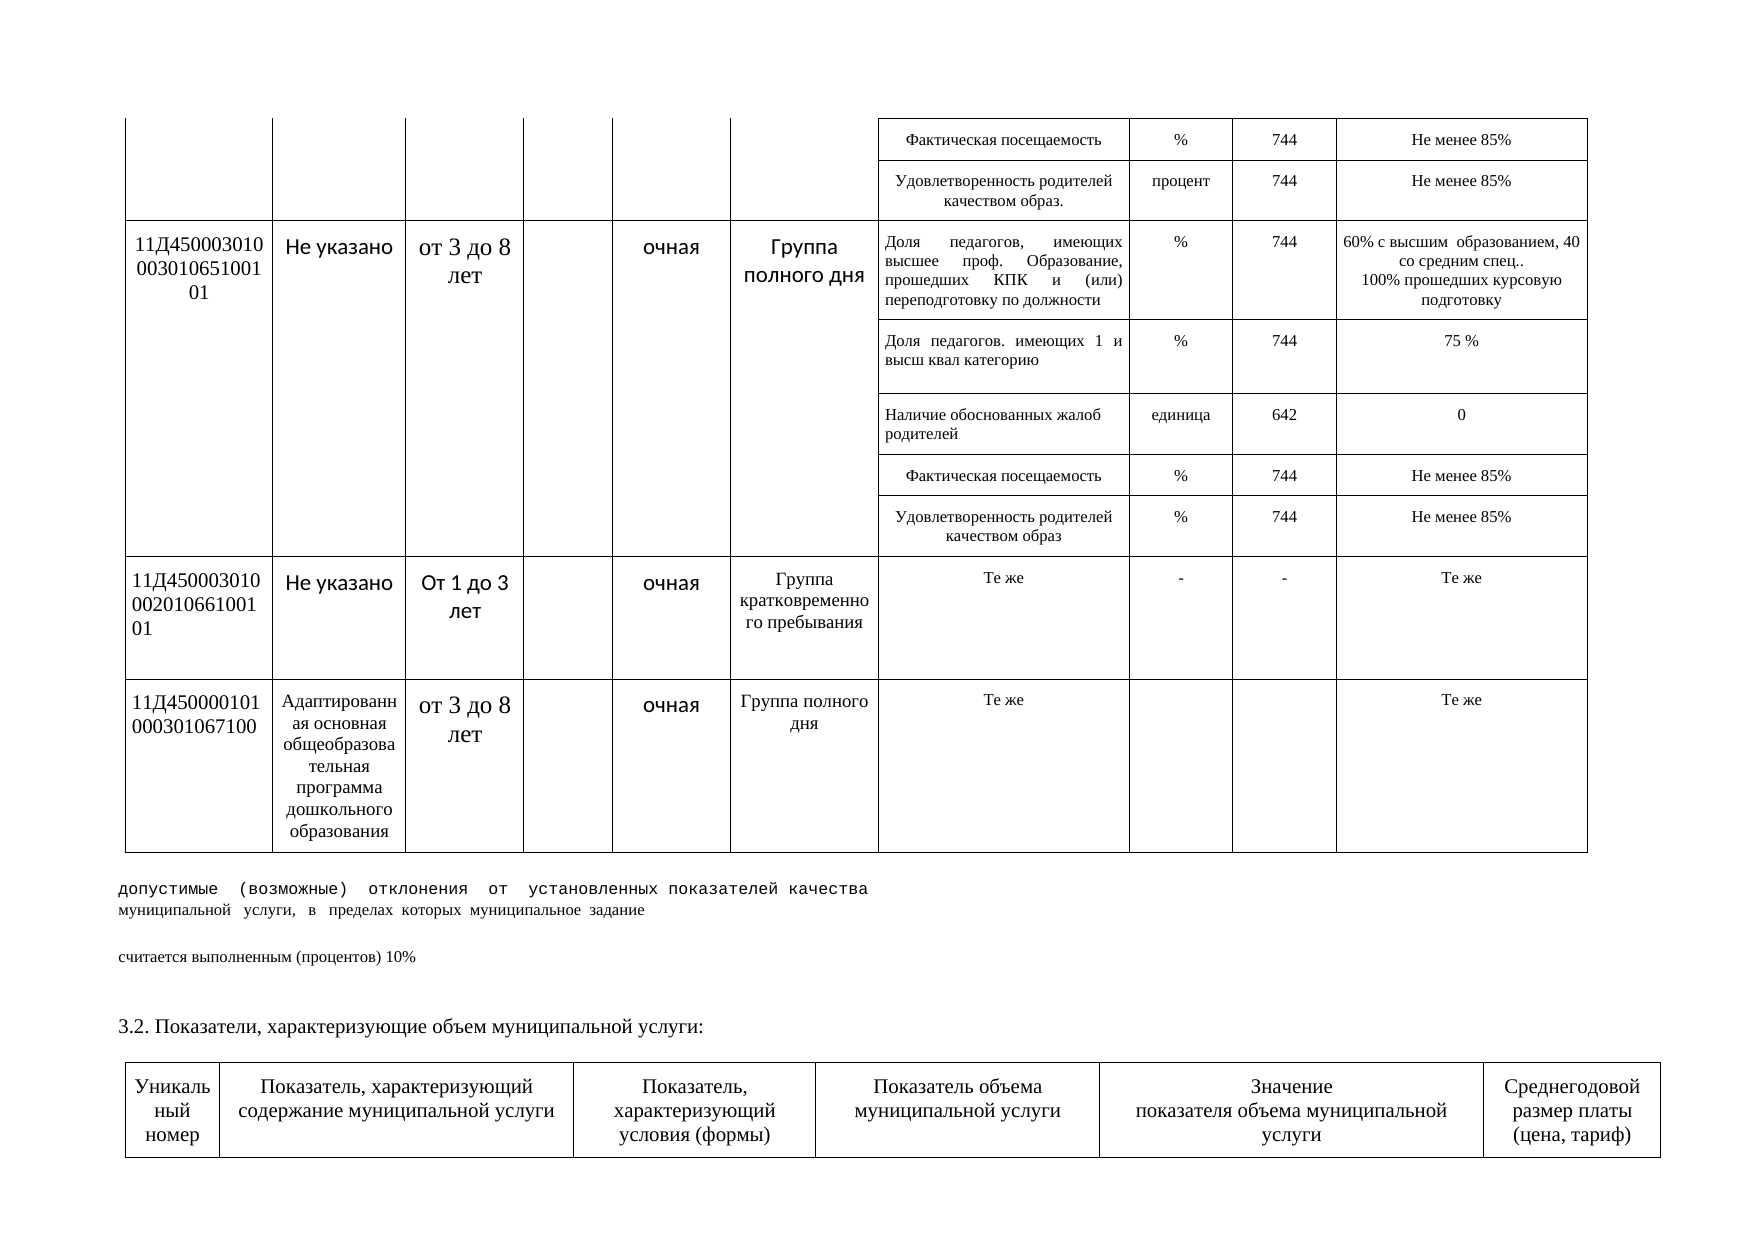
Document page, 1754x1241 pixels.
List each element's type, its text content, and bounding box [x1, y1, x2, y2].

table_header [220, 1063, 573, 1157]
table_cell процент [1130, 161, 1232, 220]
text муниципальной услуги, в пределах которых муниципальное задание [118, 900, 1636, 919]
table_cell единица [1130, 394, 1232, 454]
table_cell Те же [879, 680, 1129, 852]
table_cell очная [613, 221, 730, 556]
table_cell % [1130, 455, 1232, 495]
table_cell очная [613, 680, 730, 852]
table_cell Не указано [273, 557, 405, 678]
table_cell Те же [1337, 557, 1587, 678]
table_cell - [1130, 557, 1232, 678]
table_cell 0 [1337, 394, 1587, 454]
table_cell [1130, 680, 1232, 852]
table_cell Группа полного дня [731, 221, 878, 556]
table_header Значение показателя объема муниципальной услуги [1100, 1063, 1483, 1157]
text считается выполненным (процентов) 10% [118, 947, 1636, 966]
text допустимые (возможные) отклонения от установленных показателей качества [118, 881, 1636, 900]
table_cell Удовлетворенность родителей качеством образ. [879, 161, 1129, 220]
table_cell Не менее 85% [1337, 496, 1587, 556]
table_cell Группа полного дня [731, 680, 878, 852]
table_cell % [1130, 221, 1232, 319]
table_cell Доля педагогов. имеющих 1 и высш квал категорию [879, 320, 1129, 393]
table_cell Фактическая посещаемость [879, 119, 1129, 159]
table_cell От 1 до 3 лет [406, 557, 523, 678]
table_cell 11Д45000301000201066100101 [126, 557, 272, 678]
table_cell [879, 221, 1129, 319]
table_cell [524, 680, 612, 852]
table_cell от 3 до 8 лет [406, 221, 523, 556]
table_cell очная [613, 557, 730, 678]
table_cell 744 [1233, 496, 1336, 556]
table_cell Те же [1337, 680, 1587, 852]
table_cell 75 % [1337, 320, 1587, 393]
table_cell Наличие обоснованных жалоб родителей [879, 394, 1129, 454]
table_cell - [1233, 557, 1336, 678]
table_cell % [1130, 119, 1232, 159]
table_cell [1337, 221, 1587, 319]
table_cell Фактическая посещаемость [879, 455, 1129, 495]
table_cell [524, 557, 612, 678]
table_cell Адаптированная основная общеобразовательная программа дошкольного образования [273, 680, 405, 852]
text 3.2. Показатели, характеризующие объем муниципальной услуги: [118, 1014, 1636, 1038]
table_cell 744 [1233, 320, 1336, 393]
table_cell 11Д450000101000301067100 [126, 680, 272, 852]
table_cell 744 [1233, 221, 1336, 319]
table_cell 744 [1233, 161, 1336, 220]
table_header Показатель объема муниципальной услуги [816, 1063, 1099, 1157]
table_cell Группа кратковременного пребывания [731, 557, 878, 678]
table_cell от 3 до 8 лет [406, 680, 523, 852]
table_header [574, 1063, 815, 1157]
table_cell % [1130, 320, 1232, 393]
table_cell Не менее 85% [1337, 161, 1587, 220]
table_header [1484, 1063, 1660, 1157]
table_cell [1233, 680, 1336, 852]
table_cell Те же [879, 557, 1129, 678]
table_cell Удовлетворенность родителей качеством образ [879, 496, 1129, 556]
table_cell 744 [1233, 119, 1336, 159]
table_cell Не менее 85% [1337, 119, 1587, 159]
table_cell Не менее 85% [1337, 455, 1587, 495]
table_cell [524, 221, 612, 556]
table_cell 642 [1233, 394, 1336, 454]
table_cell 744 [1233, 455, 1336, 495]
table_cell 11Д45000301000301065100101 [126, 221, 272, 556]
table_cell Не указано [273, 221, 405, 556]
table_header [126, 1063, 219, 1157]
table_cell % [1130, 496, 1232, 556]
